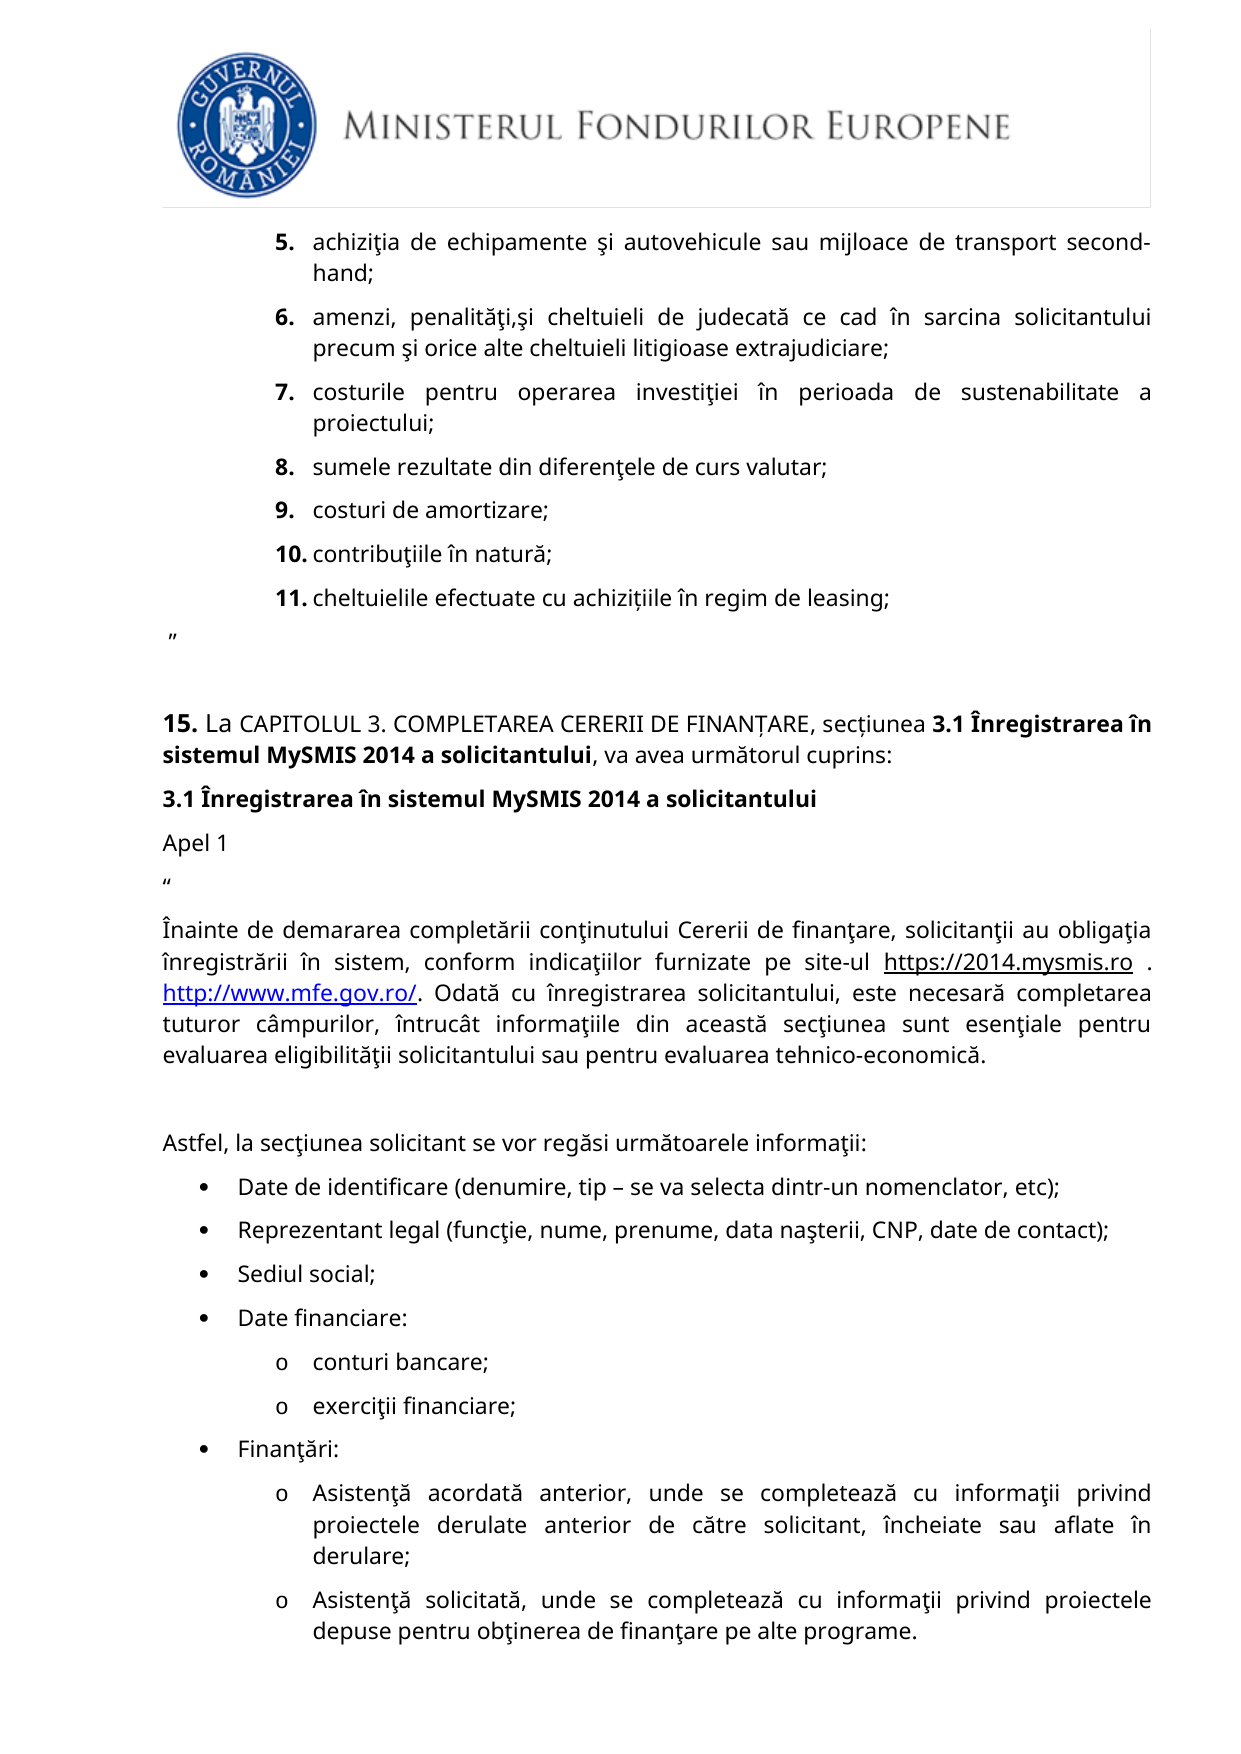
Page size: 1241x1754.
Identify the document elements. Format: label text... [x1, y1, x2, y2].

text Înainte de demararea completării conţinutului Cererii de finanţare, solicitanţii au obligaţia înregistrării în sistem, conform indicaţiilor furnizate pe site-ul https://2014.mysmis.ro . http://www.mfe.gov.ro/. Odată cu înregistrarea solicitantului, este necesară completarea tuturor câmpurilor, întrucât informaţiile din această secţiunea sunt esenţiale pentru evaluarea eligibilităţii solicitantului sau pentru evaluarea tehnico-economică. [162, 914, 1152, 1071]
picture [162, 29, 1152, 209]
list Finanţări: [200, 1433, 1152, 1465]
list sumele rezultate din diferenţele de curs valutar; [275, 451, 1152, 482]
text Apel 1 [162, 827, 1152, 858]
text 3.1 Înregistrarea în sistemul MySMIS 2014 a solicitantului [162, 783, 1152, 814]
list Date de identificare (denumire, tip – se va selecta dintr-un nomenclator, etc); [200, 1171, 1151, 1202]
list contribuţiile în natură; [275, 538, 1152, 569]
list amenzi, penalităţi,şi cheltuieli de judecată ce cad în sarcina solicitantului precum şi orice alte cheltuieli litigioase extrajudiciare; [275, 301, 1152, 363]
text Astfel, la secţiunea solicitant se vor regăsi următoarele informaţii: [162, 1127, 1151, 1158]
text “ [162, 871, 1152, 902]
list Asistenţă acordată anterior, unde se completează cu informaţii privind proiectele derulate anterior de către solicitant, încheiate sau aflate în derulare; [275, 1477, 1152, 1571]
list Reprezentant legal (funcţie, nume, prenume, data naşterii, CNP, date de contact); [200, 1214, 1151, 1246]
list achiziţia de echipamente şi autovehicule sau mijloace de transport second-hand; [275, 226, 1152, 288]
text ” [162, 626, 1152, 657]
list conturi bancare; [275, 1346, 1152, 1377]
list costurile pentru operarea investiţiei în perioada de sustenabilitate a proiectului; [275, 376, 1152, 438]
text 15. La CAPITOLUL 3. COMPLETAREA CERERII DE FINANȚARE, secțiunea 3.1 Înregistrarea în sistemul MySMIS 2014 a solicitantului, va avea următorul cuprins: [162, 705, 1152, 771]
list costuri de amortizare; [275, 494, 1152, 526]
list Sediul social; [200, 1258, 1151, 1289]
list exerciţii financiare; [275, 1389, 1152, 1421]
list cheltuielile efectuate cu achizițiile în regim de leasing; [275, 582, 1152, 613]
list Asistenţă solicitată, unde se completează cu informaţii privind proiectele depuse pentru obţinerea de finanţare pe alte programe. [275, 1583, 1152, 1646]
list Date financiare: [200, 1302, 1152, 1333]
